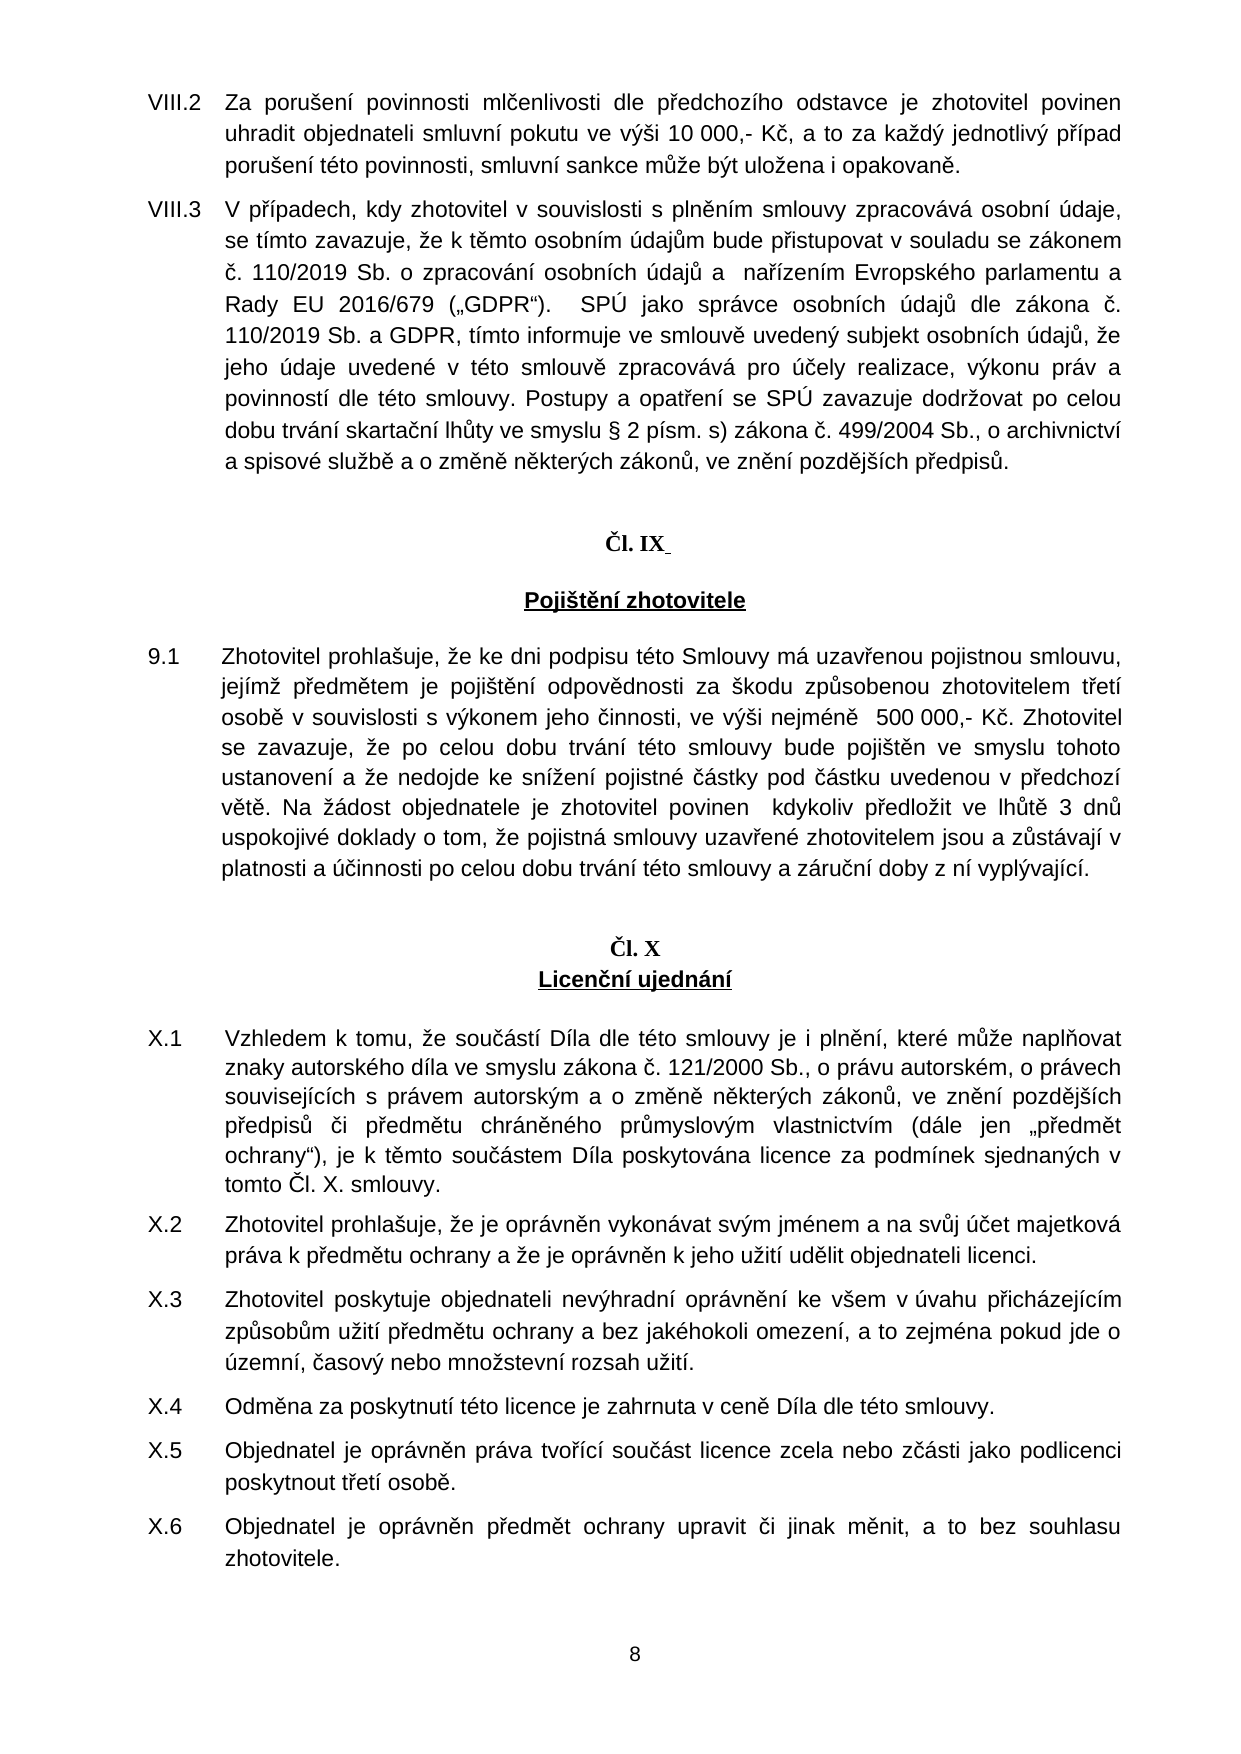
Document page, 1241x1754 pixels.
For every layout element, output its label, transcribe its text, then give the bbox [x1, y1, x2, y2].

list Zhotovitel poskytuje objednateli nevýhradní oprávnění ke všem v úvahu přicházejícím způsobům užití předmětu ochrany a bez jakéhokoli omezení, a to zejména pokud jde o územní, časový nebo množstevní rozsah užití. [148, 1286, 1122, 1376]
text 9.1 Zhotovitel prohlašuje, že ke dni podpisu této Smlouvy má uzavřenou pojistnou smlouvu, jejímž předmětem je pojištění odpovědnosti za škodu způsobenou zhotovitelem třetí osobě v souvislosti s výkonem jeho činnosti, ve výši nejméně 500 000,- Kč. Zhotovitel se zavazuje, že po celou dobu trvání této smlouvy bude pojištěn ve smyslu tohoto ustanovení a že nedojde ke snížení pojistné částky pod částku uvedenou v předchozí větě. Na žádost objednatele je zhotovitel povinen kdykoliv předložit ve lhůtě 3 dnů uspokojivé doklady o tom, že pojistná smlouvy uzavřené zhotovitelem jsou a zůstávají v platnosti a účinnosti po celou dobu trvání této smlouvy a záruční doby z ní vyplývající. [148, 643, 1122, 881]
list Zhotovitel prohlašuje, že je oprávněn vykonávat svým jménem a na svůj účet majetková práva k předmětu ochrany a že je oprávněn k jeho užití udělit objednateli licenci. [148, 1211, 1122, 1268]
list Za porušení povinnosti mlčenlivosti dle předchozího odstavce je zhotovitel povinen uhradit objednateli smluvní pokutu ve výši 10 000,- Kč, a to za každý jednotlivý případ porušení této povinnosti, smluvní sankce může být uložena i opakovaně. [148, 89, 1122, 178]
text Licenční ujednání [148, 935, 1122, 993]
list Objednatel je oprávněn předmět ochrany upravit či jinak měnit, a to bez souhlasu zhotovitele. [148, 1513, 1122, 1571]
list Vzhledem k tomu, že součástí Díla dle této smlouvy je i plnění, které může naplňovat znaky autorského díla ve smyslu zákona č. 121/2000 Sb., o právu autorském, o právech souvisejících s právem autorským a o změně některých zákonů, ve znění pozdějších předpisů či předmětu chráněného průmyslovým vlastnictvím (dále jen „předmět ochrany“), je k těmto součástem Díla poskytována licence za podmínek sjednaných v tomto čl. X. smlouvy. [148, 1023, 1122, 1198]
list Pojištění zhotovitele [148, 587, 1122, 613]
list Objednatel je oprávněn práva tvořící součást licence zcela nebo zčásti jako podlicenci poskytnout třetí osobě. [148, 1437, 1122, 1495]
list V případech, kdy zhotovitel v souvislosti s plněním smlouvy zpracovává osobní údaje, se tímto zavazuje, že k těmto osobním údajům bude přistupovat v souladu se zákonem č. 110/2019 Sb. o zpracování osobních údajů a nařízením Evropského parlamentu a Rady EU 2016/679 („GDPR“). SPÚ jako správce osobních údajů dle zákona č. 110/2019 Sb. a GDPR, tímto informuje ve smlouvě uvedený subjekt osobních údajů, že jeho údaje uvedené v této smlouvě zpracovává pro účely realizace, výkonu práv a povinností dle této smlouvy. Postupy a opatření se SPÚ zavazuje dodržovat po celou dobu trvání skartační lhůty ve smyslu § 2 písm. s) zákona č. 499/2004 Sb., o archivnictví a spisové službě a o změně některých zákonů, ve znění pozdějších předpisů. [148, 196, 1122, 475]
list Odměna za poskytnutí této licence je zahrnuta v ceně Díla dle této smlouvy. [148, 1393, 1122, 1420]
